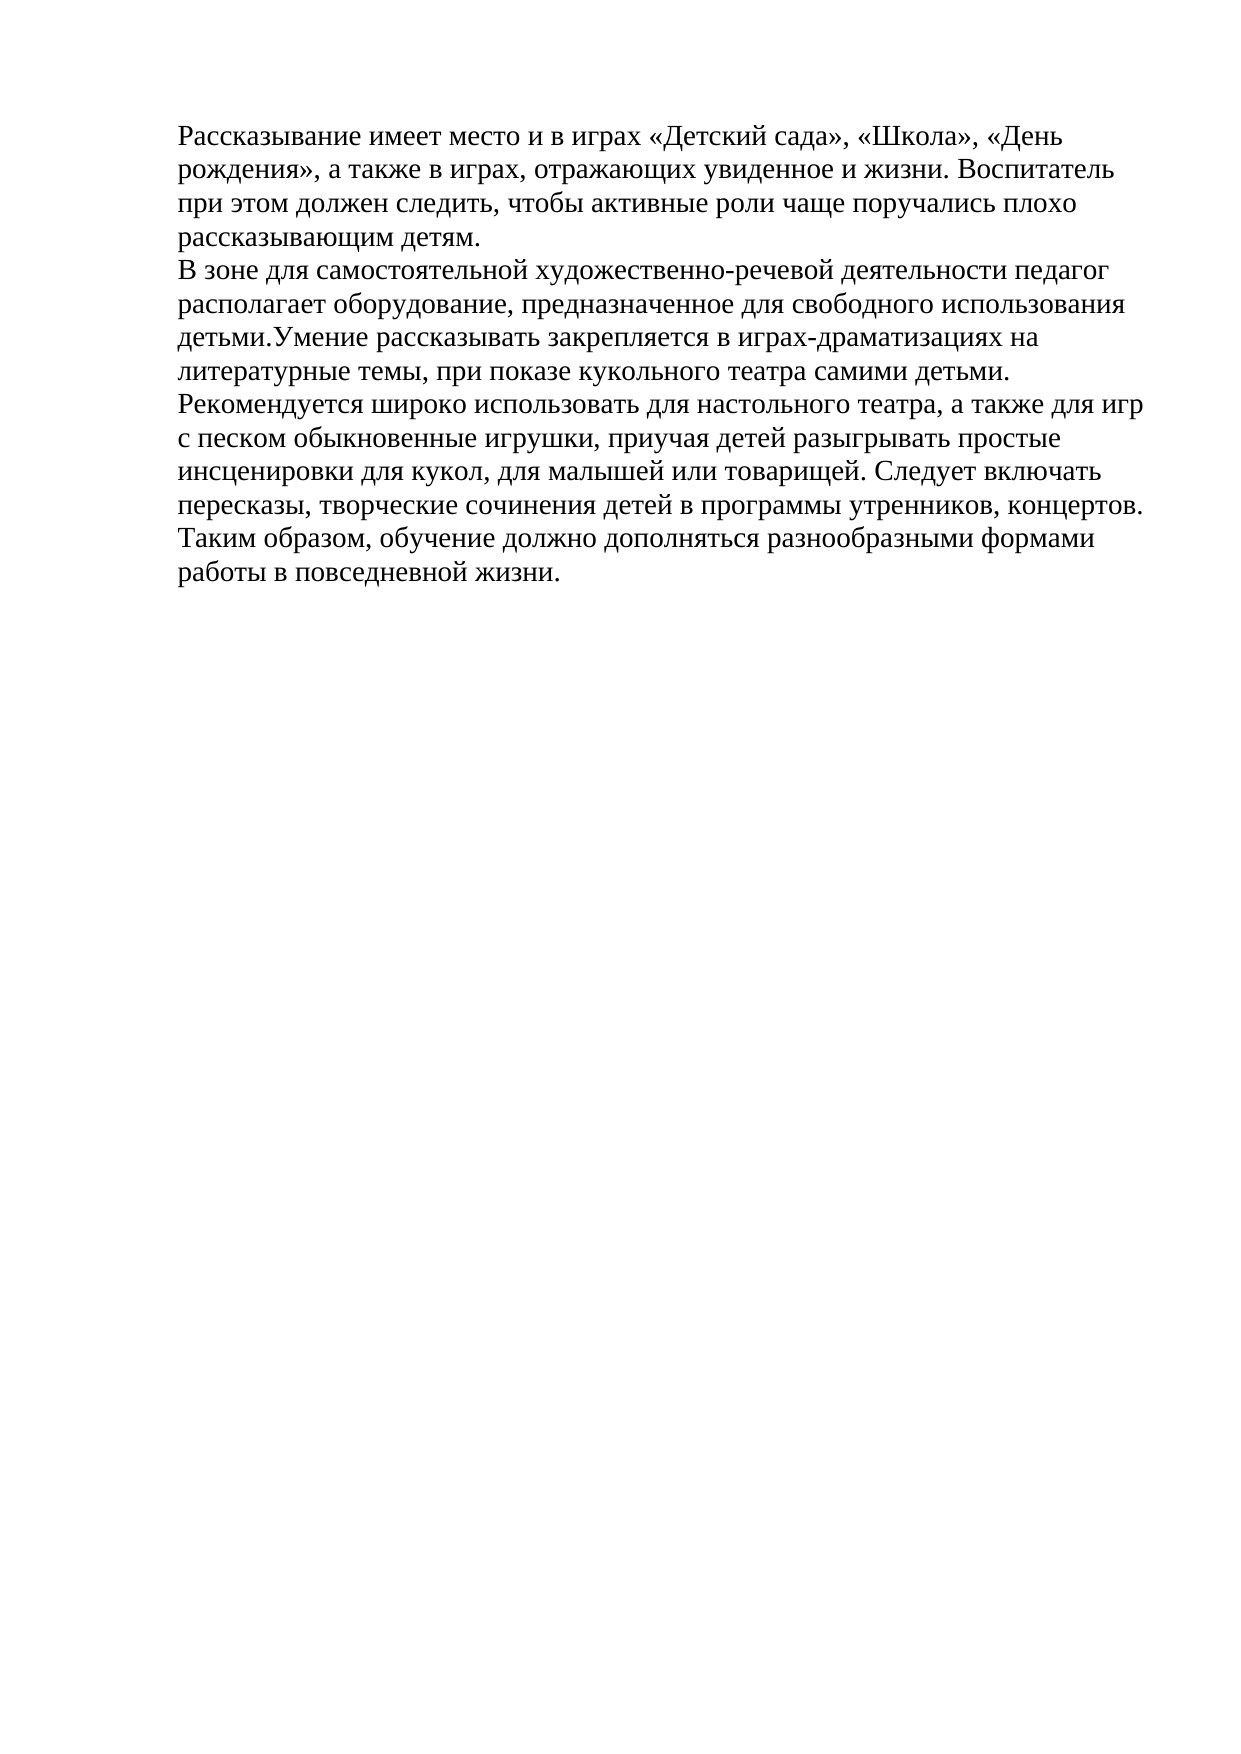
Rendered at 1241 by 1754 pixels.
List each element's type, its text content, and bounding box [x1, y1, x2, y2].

text В зоне для самостоятельной художественно-речевой деятельности педагог располагает оборудование, предназначенное для свободного использования детьми.Умение рассказывать закрепляется в играх-драматизациях на литературные темы, при показе кукольного театра самими детьми. Рекомендуется широко использовать для настольного театра, а также для игр с песком обыкновенные игрушки, приучая детей разыгрывать простые инсценировки для кукол, для малышей или товарищей. Следует включать пересказы, творческие сочинения детей в программы утренников, концертов. [177, 252, 1152, 521]
text Рассказывание имеет место и в играх «Детский сада», «Школа», «День рождения», а также в играх, отражающих увиденное и жизни. Воспитатель при этом должен следить, чтобы активные роли чаще поручались плохо рассказывающим детям. [177, 118, 1152, 252]
text Таким образом, обучение должно дополняться разнообразными формами работы в повседневной жизни. [177, 521, 1152, 588]
